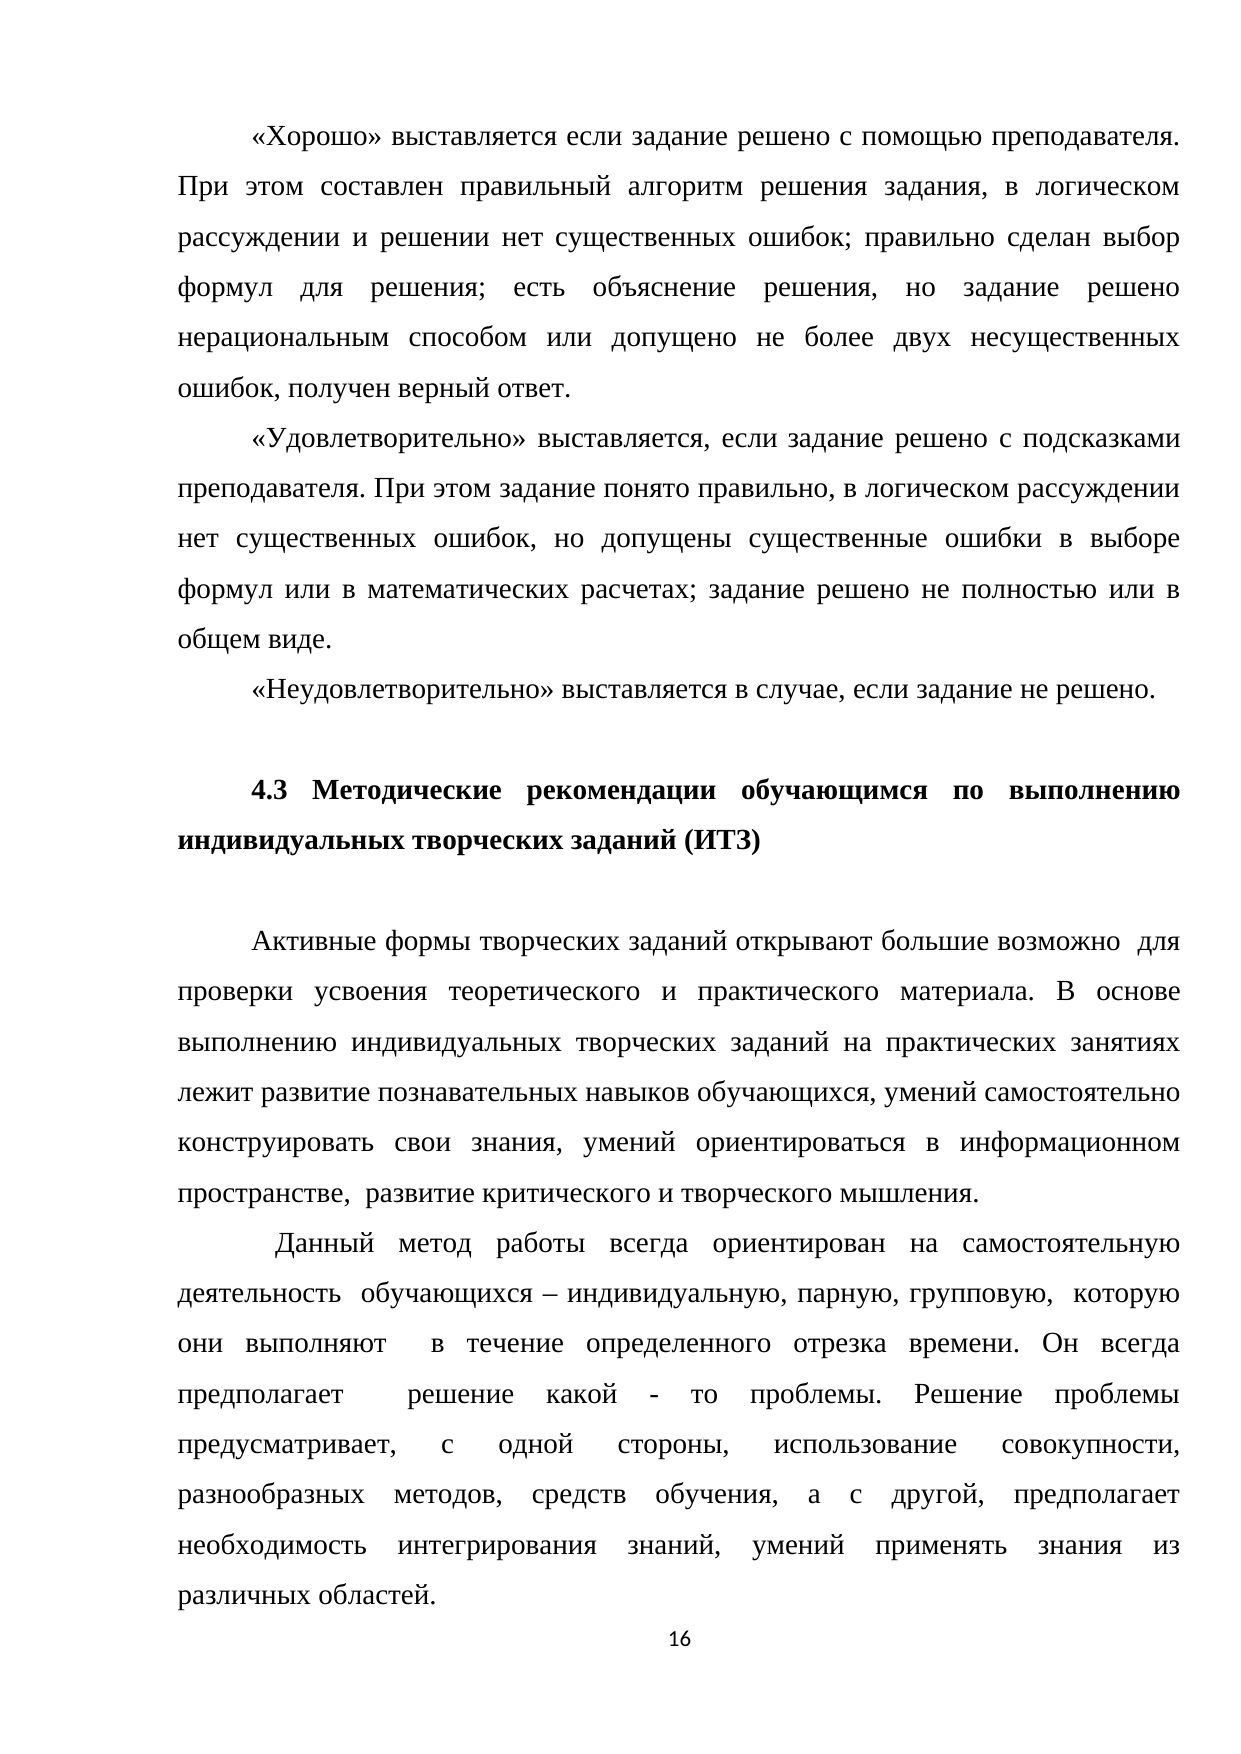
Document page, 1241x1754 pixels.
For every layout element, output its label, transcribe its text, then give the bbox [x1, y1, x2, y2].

text Активные формы творческих заданий открывают большие возможно для проверки усвоения теоретического и практического материала. В основе выполнению индивидуальных творческих заданий на практических занятиях лежит развитие познавательных навыков обучающихся, умений самостоятельно конструировать свои знания, умений ориентироваться в информационном пространстве, развитие критического и творческого мышления. [177, 923, 1181, 1208]
subtitle 4.3 Методические рекомендации обучающимся по выполнению индивидуальных творческих заданий (ИТЗ) [177, 772, 1181, 856]
text «Неудовлетворительно» выставляется в случае, если задание не решено. [177, 672, 1181, 705]
text Данный метод работы всегда ориентирован на самостоятельную деятельность обучающихся – индивидуальную, парную, групповую, которую они выполняют в течение определенного отрезка времени. Он всегда предполагает решение какой - то проблемы. Решение проблемы предусматривает, с одной стороны, использование совокупности, разнообразных методов, средств обучения, а с другой, предполагает необходимость интегрирования знаний, умений применять знания из различных областей. [177, 1225, 1181, 1611]
text «Хорошо» выставляется если задание решено с помощью преподавателя. При этом составлен правильный алгоритм решения задания, в логическом рассуждении и решении нет существенных ошибок; правильно сделан выбор формул для решения; есть объяснение решения, но задание решено нерациональным способом или допущено не более двух несущественных ошибок, получен верный ответ. [177, 118, 1181, 403]
text «Удовлетворительно» выставляется, если задание решено с подсказками преподавателя. При этом задание понято правильно, в логическом рассуждении нет существенных ошибок, но допущены существенные ошибки в выборе формул или в математических расчетах; задание решено не полностью или в общем виде. [177, 420, 1181, 655]
